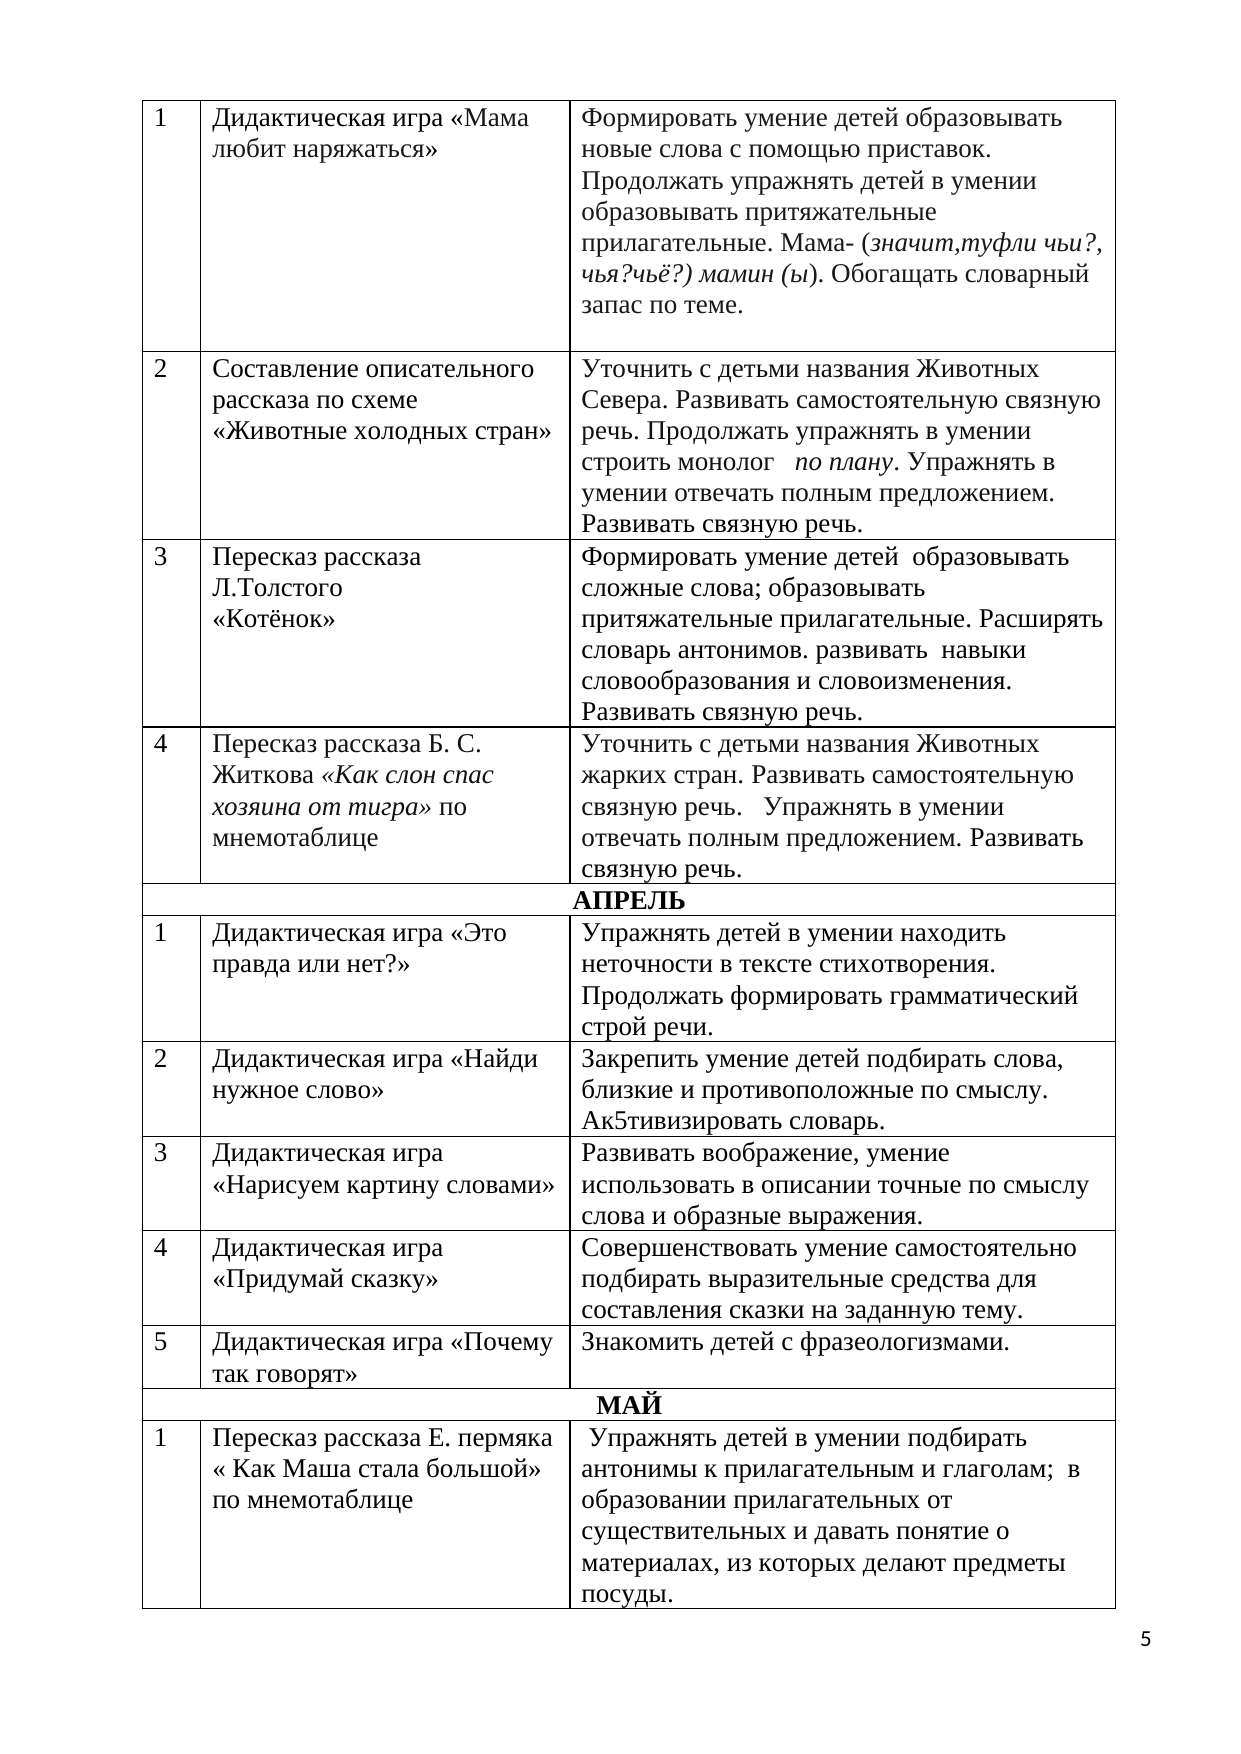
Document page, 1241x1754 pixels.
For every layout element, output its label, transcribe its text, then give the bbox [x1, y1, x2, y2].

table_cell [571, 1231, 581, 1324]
table_cell Дидактическая игра «Нарисуем картину словами» [201, 1137, 569, 1230]
table_cell Дидактическая игра «Это правда или нет?» [201, 916, 569, 1041]
table_cell Уточнить с детьми названия Животных Севера. Развивать самостоятельную связную речь. Продолжать упражнять в умении строить монолог по плану. Упражнять в умении отвечать полным предложением. Развивать связную речь. [571, 352, 1115, 538]
table_cell Пересказ рассказа Б. С. Житкова «Как слон спас хозяина от тигра» по мнемотаблице [201, 728, 569, 883]
table_cell Пересказ рассказа Л.Толстого «Котёнок» [201, 540, 569, 726]
table_cell Совершенствовать умение самостоятельно подбирать выразительные средства для составления сказки на заданную тему. [1024, 1231, 1115, 1324]
table_cell Дидактическая игра «Мама любит наряжаться» [201, 101, 569, 351]
table_cell Дидактическая игра «Найди нужное слово» [201, 1042, 569, 1136]
table_cell 1 [143, 1421, 200, 1608]
table_cell Закрепить умение детей подбирать слова, близкие и противоположные по смыслу. Ак5тивизировать словарь. [886, 1042, 1115, 1136]
table_cell Формировать умение детей образовывать новые слова с помощью приставок. Продолжать упражнять детей в умении образовывать притяжательные прилагательные. Мама- (значит,туфли чьи?, чья?чьё?) мамин (ы). Обогащать словарный запас по теме. [571, 101, 1115, 351]
table_cell Составление описательного рассказа по схеме «Животные холодных стран» [201, 352, 569, 538]
table_cell 2 [143, 352, 200, 538]
table_cell Знакомить детей с фразеологизмами. [571, 1326, 1115, 1388]
table_cell 4 [143, 728, 200, 883]
table_cell Формировать умение детей образовывать сложные слова; образовывать притяжательные прилагательные. Расширять словарь антонимов. развивать навыки словообразования и словоизменения. Развивать связную речь. [863, 540, 1115, 726]
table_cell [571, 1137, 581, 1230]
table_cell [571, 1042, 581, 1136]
table_cell Пересказ рассказа Е. пермяка « Как Маша стала большой» по мнемотаблице [201, 1421, 569, 1608]
table_cell Упражнять детей в умении подбирать антонимы к прилагательным и глаголам; в образовании прилагательных от существительных и давать понятие о материалах, из которых делают предметы посуды. [571, 1421, 1115, 1608]
table_cell Упражнять детей в умении находить неточности в тексте стихотворения. Продолжать формировать грамматический строй речи. [714, 916, 1115, 1041]
table_cell Развивать воображение, умение использовать в описании точные по смыслу слова и образные выражения. [924, 1137, 1115, 1230]
table_cell Дидактическая игра «Почему так говорят» [201, 1326, 569, 1388]
table_cell 1 [143, 101, 200, 351]
table_cell 4 [143, 1231, 200, 1324]
table_cell МАЙ [143, 1389, 1115, 1420]
table_cell Формировать умение детей образовывать сложные слова; образовывать притяжательные прилагательные. Расширять словарь антонимов. развивать навыки словообразования и словоизменения. Развивать связную речь. [571, 540, 906, 726]
table_cell Уточнить с детьми названия Животных жарких стран. Развивать самостоятельную связную речь. Упражнять в умении отвечать полным предложением. Развивать связную речь. [743, 728, 1115, 883]
table_cell 3 [143, 540, 200, 726]
table_cell 1 [143, 916, 200, 1041]
table_cell 5 [143, 1326, 200, 1388]
table_cell Дидактическая игра «Придумай сказку» [201, 1231, 569, 1324]
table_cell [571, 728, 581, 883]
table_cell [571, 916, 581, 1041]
table_cell 3 [143, 1137, 200, 1230]
table_cell 2 [143, 1042, 200, 1136]
table_cell АПРЕЛЬ [143, 884, 1115, 915]
